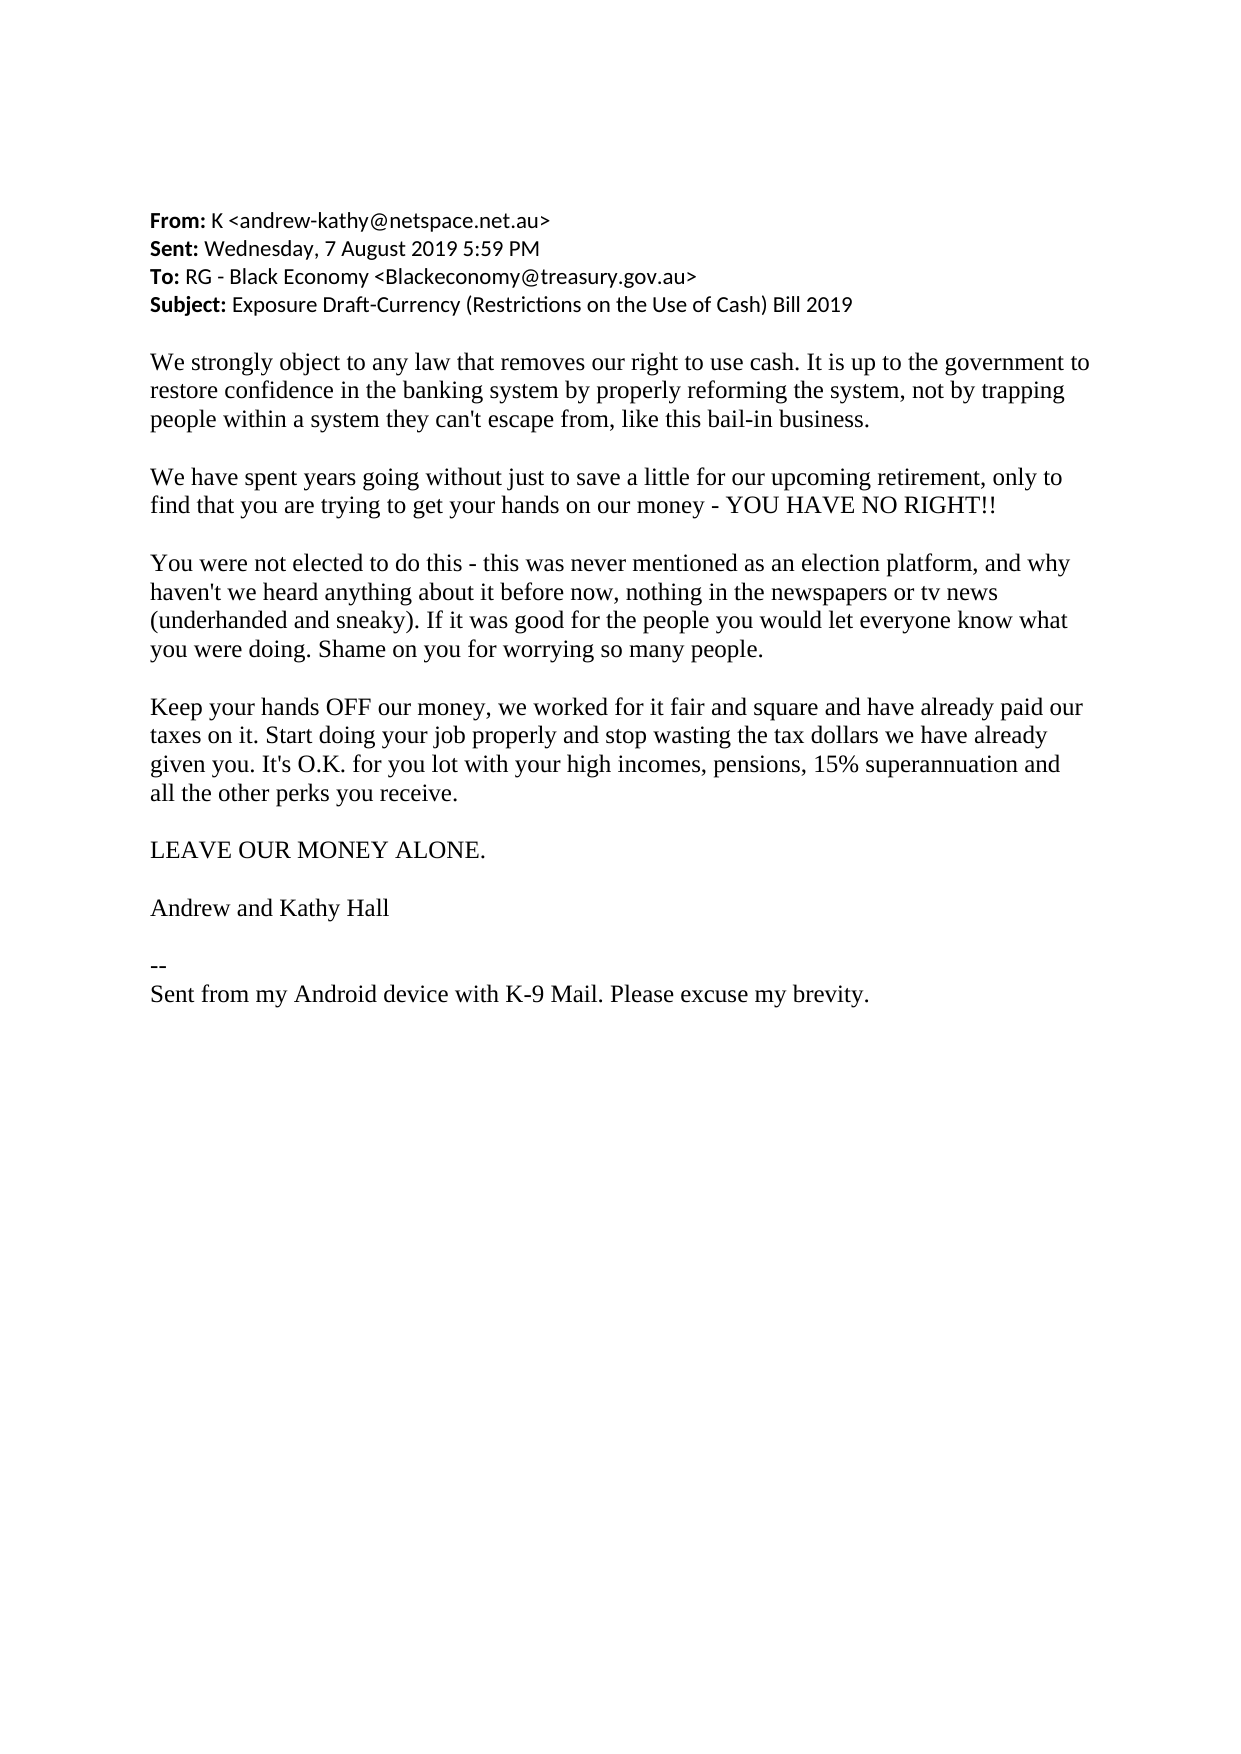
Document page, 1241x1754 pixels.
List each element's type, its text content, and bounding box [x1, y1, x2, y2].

text From: K <andrew-kathy@netspace.net.au> Sent: Wednesday, 7 August 2019 5:59 PM To: RG - Black Economy <Blackeconomy@treasury.gov.au> Subject: Exposure Draft-Currency (Restrictions on the Use of Cash) Bill 2019 [150, 206, 1090, 318]
text We strongly object to any law that removes our right to use cash. It is up to the government to restore confidence in the banking system by properly reforming the system, not by trapping people within a system they can't escape from, like this bail-in business. We have spent years going without just to save a little for our upcoming retirement, only to find that you are trying to get your hands on our money - YOU HAVE NO RIGHT!! You were not elected to do this - this was never mentioned as an election platform, and why haven't we heard anything about it before now, nothing in the newspapers or tv news (underhanded and sneaky). If it was good for the people you would let everyone know what you were doing. Shame on you for worrying so many people. Keep your hands OFF our money, we worked for it fair and square and have already paid our taxes on it. Start doing your job properly and stop wasting the tax dollars we have already given you. It's O.K. for you lot with your high incomes, pensions, 15% superannuation and all the other perks you receive. LEAVE OUR MONEY ALONE. Andrew and Kathy Hall -- Sent from my Android device with K-9 Mail. Please excuse my brevity. [150, 347, 1090, 1008]
